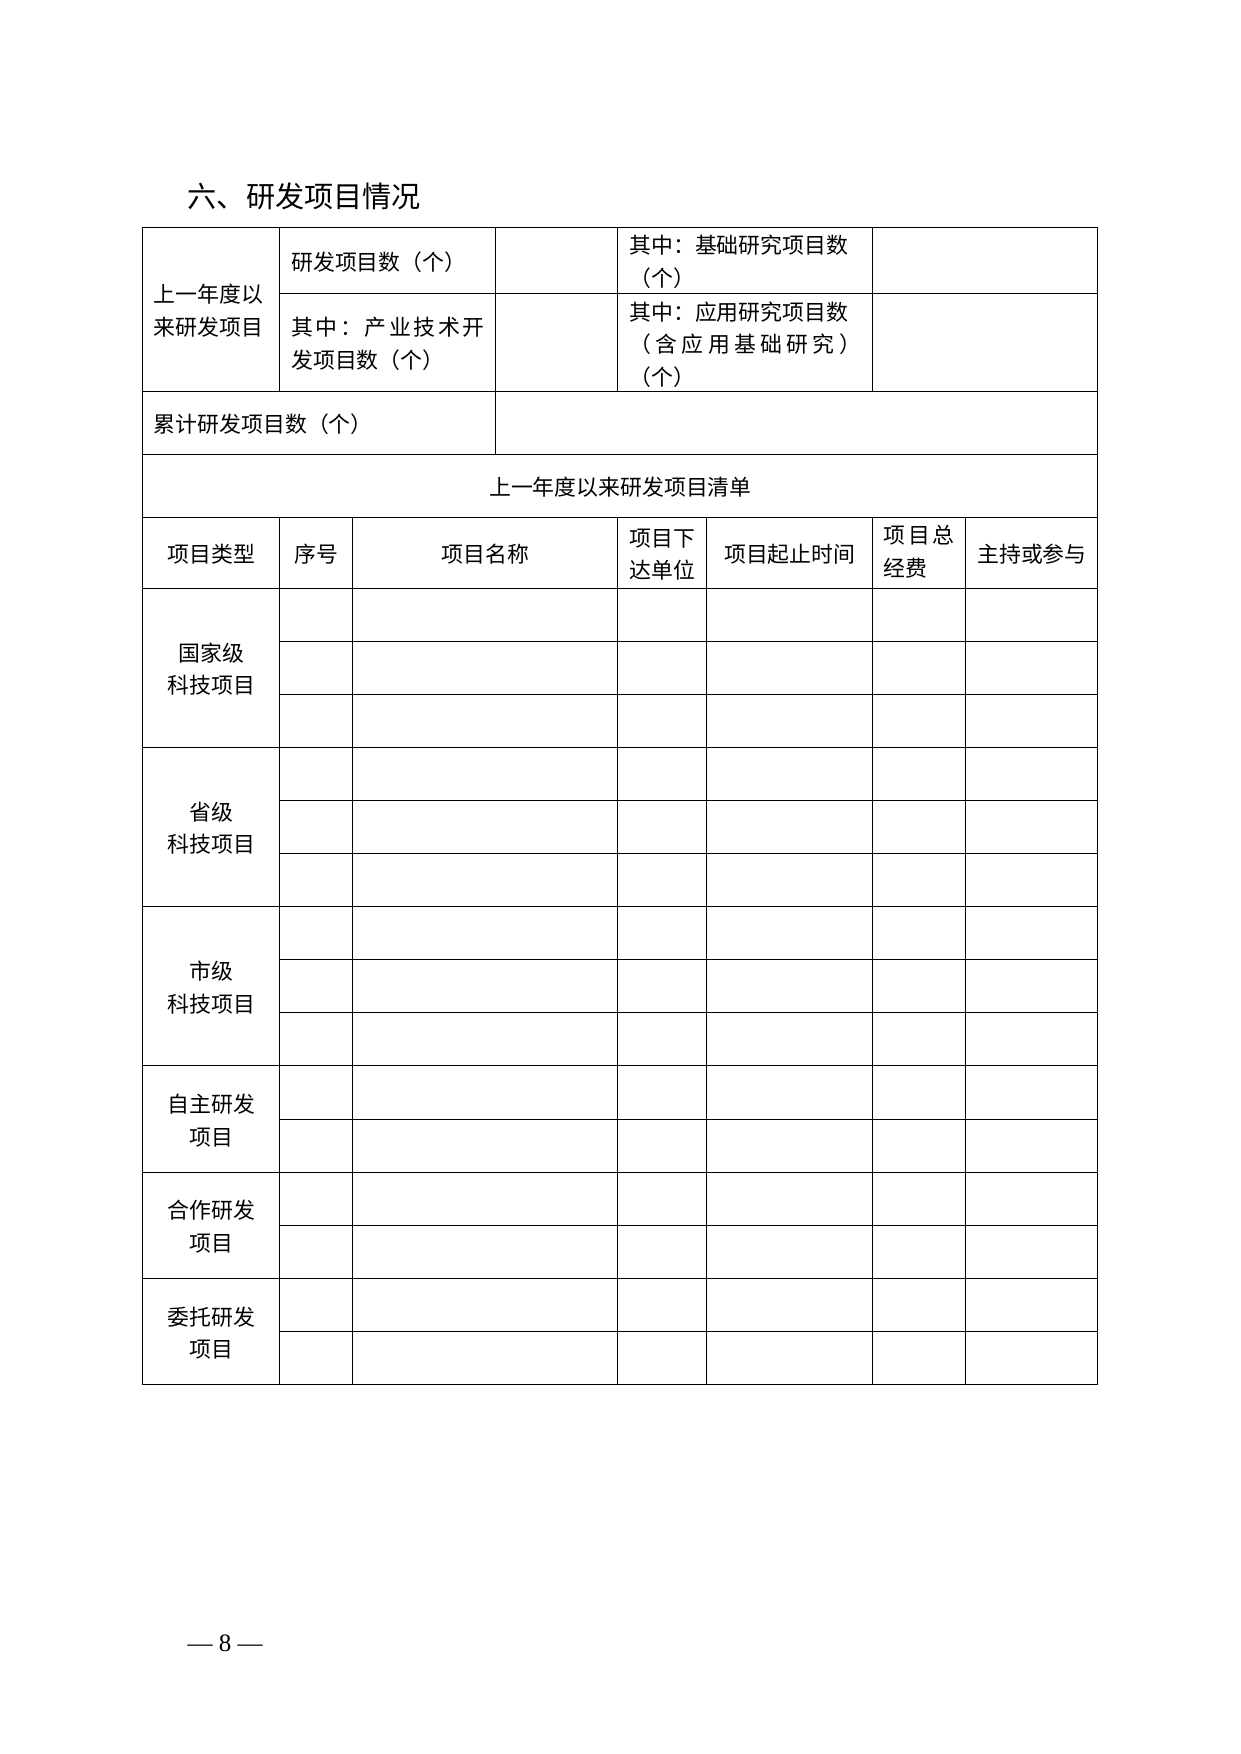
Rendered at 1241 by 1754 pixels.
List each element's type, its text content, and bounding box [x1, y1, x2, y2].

table_cell [707, 1120, 872, 1172]
table_cell [707, 642, 872, 694]
table_cell [707, 1013, 872, 1065]
table_cell 项目类型 [143, 518, 279, 588]
table_header [496, 228, 617, 293]
table_cell [353, 1332, 617, 1384]
table_cell [707, 748, 872, 800]
table_cell [966, 907, 1097, 959]
table_cell [280, 589, 352, 641]
table_cell [873, 801, 965, 853]
table_cell [618, 854, 706, 906]
table_cell [353, 1226, 617, 1278]
table_cell [618, 1013, 706, 1065]
table_cell [873, 642, 965, 694]
table_cell [280, 1120, 352, 1172]
table_cell [707, 589, 872, 641]
table_cell [707, 1066, 872, 1118]
table_cell [280, 1066, 352, 1118]
table_cell [353, 589, 617, 641]
table_cell [966, 1066, 1097, 1118]
table_cell [280, 1226, 352, 1278]
table_cell [353, 960, 617, 1012]
table_cell [280, 960, 352, 1012]
table_cell [280, 1279, 352, 1331]
table_cell [873, 294, 1097, 391]
table_cell [873, 695, 965, 747]
table_cell [353, 854, 617, 906]
table_cell [280, 907, 352, 959]
table_cell [280, 1332, 352, 1384]
table_cell [353, 748, 617, 800]
table_cell [966, 642, 1097, 694]
table_cell [618, 589, 706, 641]
table_cell [353, 642, 617, 694]
table_cell [280, 1013, 352, 1065]
table_header [873, 228, 1097, 293]
table_cell [353, 801, 617, 853]
table_header 其中：基础研究项目数（个） [618, 228, 872, 293]
table_cell [966, 1332, 1097, 1384]
table_cell [707, 1332, 872, 1384]
table_header 上一年度以来研发项目 [143, 228, 279, 391]
table_cell [280, 1173, 352, 1225]
table_cell 项目起止时间 [707, 518, 872, 588]
table_cell [966, 1120, 1097, 1172]
text 六、研发项目情况 [187, 162, 1053, 227]
table_cell [618, 642, 706, 694]
table_cell [618, 801, 706, 853]
table_cell [966, 748, 1097, 800]
table_cell [353, 695, 617, 747]
table_cell [353, 1066, 617, 1118]
table_cell 省级 科技项目 [143, 748, 279, 906]
table_cell 合作研发 项目 [143, 1173, 279, 1278]
table_cell [873, 1279, 965, 1331]
table_cell [707, 960, 872, 1012]
table_cell [707, 801, 872, 853]
table_cell 项目名称 [353, 518, 617, 588]
table_cell 国家级 科技项目 [143, 589, 279, 747]
table_cell [618, 1226, 706, 1278]
table_header 研发项目数（个） [280, 228, 495, 293]
table_cell [496, 392, 1097, 454]
table_cell 序号 [280, 518, 352, 588]
table_cell [618, 1066, 706, 1118]
table_cell [353, 907, 617, 959]
table_cell [280, 854, 352, 906]
table_cell [618, 1332, 706, 1384]
table_cell [966, 801, 1097, 853]
table_cell 累计研发项目数（个） [143, 392, 495, 454]
table_cell [873, 1066, 965, 1118]
table_cell [707, 854, 872, 906]
table_cell [707, 1173, 872, 1225]
table_cell [353, 1279, 617, 1331]
table_cell [966, 1279, 1097, 1331]
table_cell 主持或参与 [966, 518, 1097, 588]
table_cell [280, 695, 352, 747]
table_cell [966, 695, 1097, 747]
table_cell [280, 748, 352, 800]
table_cell [873, 1332, 965, 1384]
table_cell 其中：产业技术开发项目数（个） [280, 294, 495, 391]
table_cell 项目总经费 (万元) [873, 518, 965, 588]
table_cell [873, 1173, 965, 1225]
table_cell [966, 1013, 1097, 1065]
table_cell [618, 695, 706, 747]
table_cell [353, 1173, 617, 1225]
table_cell [873, 589, 965, 641]
table_cell [873, 907, 965, 959]
table_cell [873, 748, 965, 800]
table_cell [707, 1279, 872, 1331]
table_cell [707, 1226, 872, 1278]
table_cell 自主研发 项目 [143, 1066, 279, 1172]
table_cell [707, 907, 872, 959]
table_cell [966, 1173, 1097, 1225]
table_cell [873, 1226, 965, 1278]
table_cell 市级 科技项目 [143, 907, 279, 1065]
table_cell [873, 854, 965, 906]
table_cell [618, 907, 706, 959]
table_cell [873, 1120, 965, 1172]
table_cell [496, 294, 617, 391]
table_cell [618, 1279, 706, 1331]
table_cell 其中：应用研究项目数 （含应用基础研究）（个） [618, 294, 872, 391]
table_cell [353, 1120, 617, 1172]
table_cell 委托研发 项目 [143, 1279, 279, 1384]
table_cell 上一年度以来研发项目清单 [143, 455, 1097, 517]
table_cell [618, 1173, 706, 1225]
table_cell [707, 695, 872, 747]
table_cell [618, 960, 706, 1012]
table_cell [280, 642, 352, 694]
table_cell [873, 1013, 965, 1065]
table_cell [618, 748, 706, 800]
table_cell 项目下达单位 [618, 518, 706, 588]
table_cell [353, 1013, 617, 1065]
table_cell [966, 589, 1097, 641]
table_cell [873, 960, 965, 1012]
table_cell [966, 1226, 1097, 1278]
table_cell [966, 854, 1097, 906]
table_cell [966, 960, 1097, 1012]
table_cell [280, 801, 352, 853]
table_cell [618, 1120, 706, 1172]
